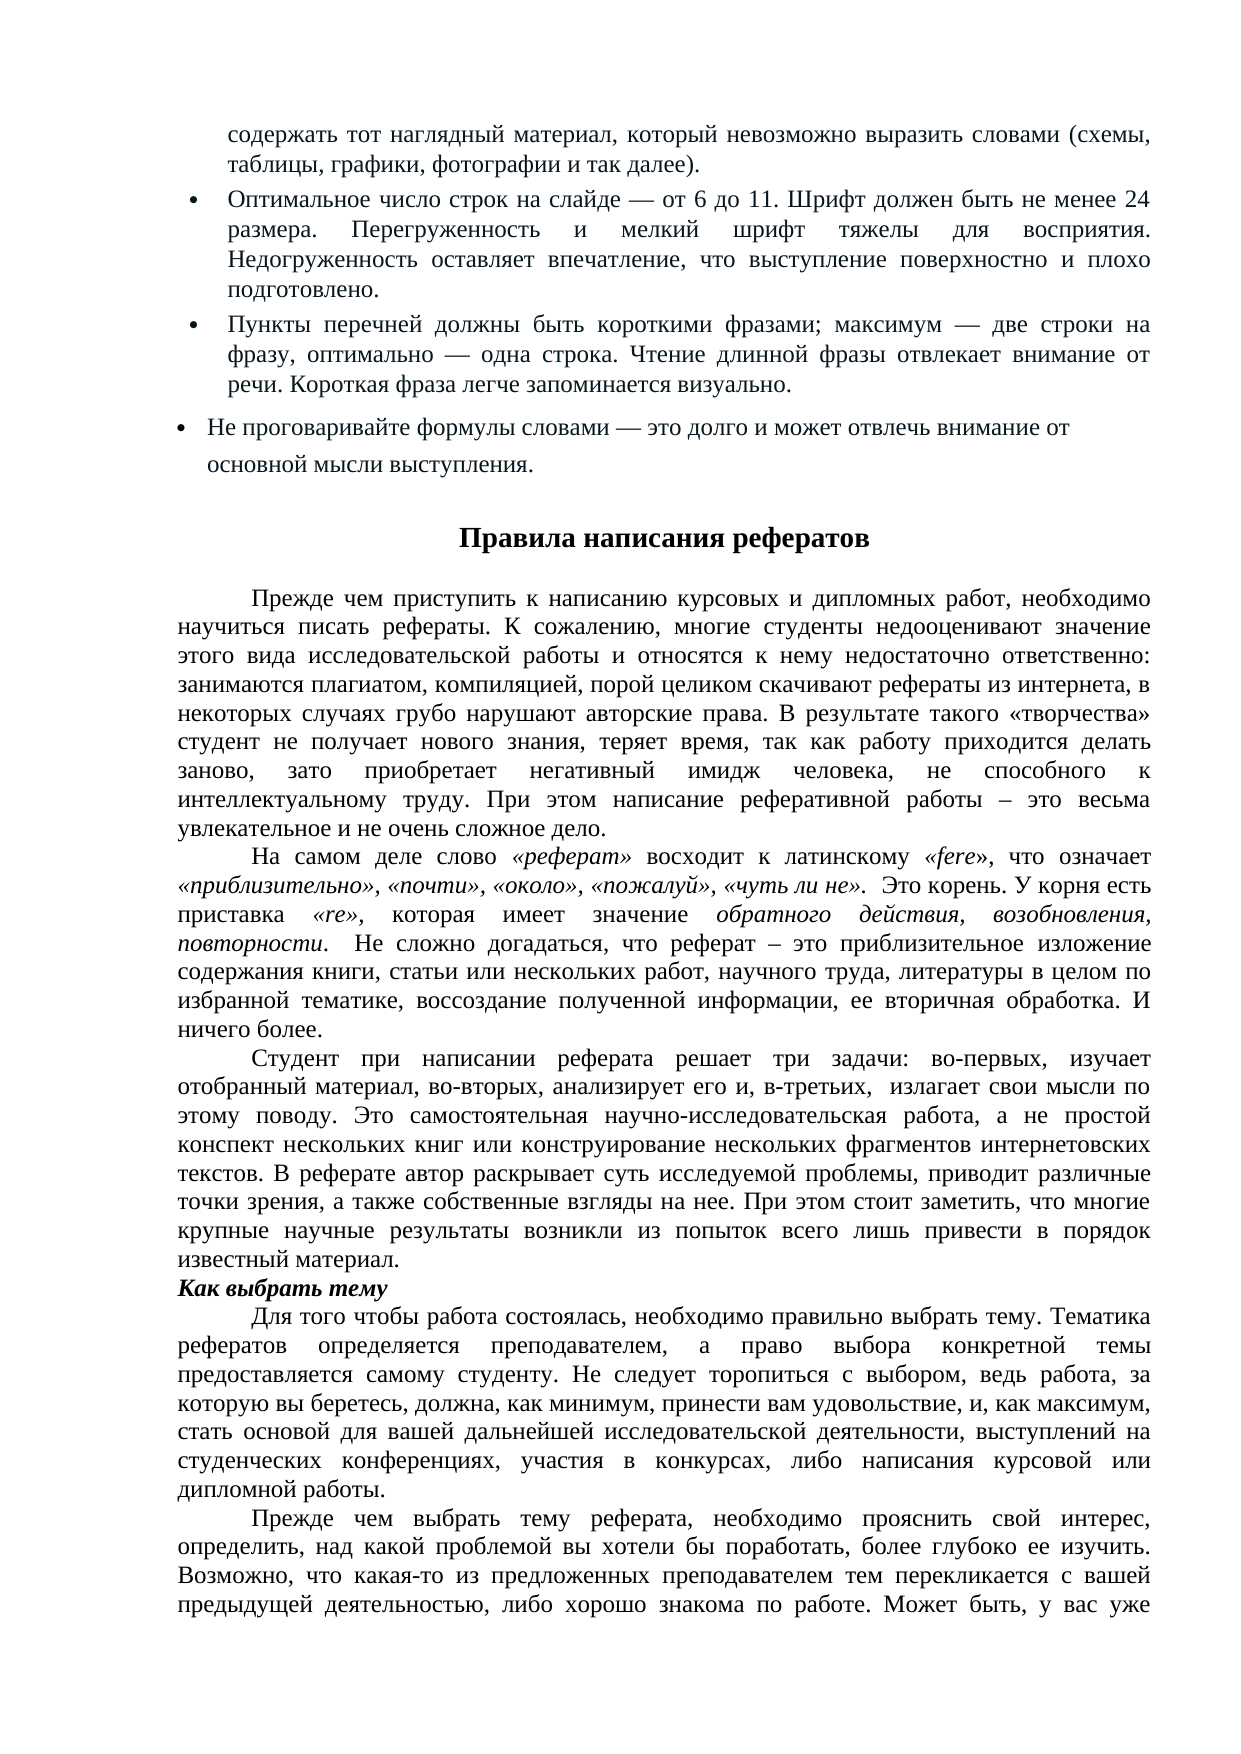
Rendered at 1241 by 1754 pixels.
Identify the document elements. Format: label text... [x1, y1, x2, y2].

text Прежде чем приступить к написанию курсовых и дипломных работ, необходимо научиться писать рефераты. К сожалению, многие студенты недооценивают значение этого вида исследовательской работы и относятся к нему недостаточно ответственно: занимаются плагиатом, компиляцией, порой целиком скачивают рефераты из интернета, в некоторых случаях грубо нарушают авторские права. В результате такого «творчества» студент не получает нового знания, теряет время, так как работу приходится делать заново, зато приобретает негативный имидж человека, не способного к интеллектуальному труду. При этом написание реферативной работы – это весьма увлекательное и не очень сложное дело. [177, 583, 1152, 841]
text Как выбрать тему [177, 1273, 1152, 1301]
text Студент при написании реферата решает три задачи: во-первых, изучает отобранный материал, во-вторых, анализирует его и, в-третьих, излагает свои мысли по этому поводу. Это самостоятельная научно-исследовательская работа, а не простой конспект нескольких книг или конструирование нескольких фрагментов интернетовских текстов. В реферате автор раскрывает суть исследуемой проблемы, приводит различные точки зрения, а также собственные взгляды на нее. При этом стоит заметить, что многие крупные научные результаты возникли из попыток всего лишь привести в порядок известный материал. [177, 1043, 1152, 1273]
list Оптимальное число строк на слайде — от 6 до 11. Шрифт должен быть не менее 24 размера. Перегруженность и мелкий шрифт тяжелы для восприятия. Недогруженность оставляет впечатление, что выступление поверхностно и плохо подготовлено. [190, 183, 1152, 303]
text Правила написания рефератов [177, 520, 1152, 554]
list Не проговаривайте формулы словами — это долго и может отвлечь внимание от основной мысли выступления. [177, 403, 1152, 478]
list Пункты перечней должны быть короткими фразами; максимум — две строки на фразу, оптимально — одна строка. Чтение длинной фразы отвлекает внимание от речи. Короткая фраза легче запоминается визуально. [190, 308, 1152, 398]
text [177, 1503, 1152, 1618]
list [190, 118, 1152, 178]
text Для того чтобы работа состоялась, необходимо правильно выбрать тему. Тематика рефератов определяется преподавателем, а право выбора конкретной темы предоставляется самому студенту. Не следует торопиться с выбором, ведь работа, за которую вы беретесь, должна, как минимум, принести вам удовольствие, и, как максимум, стать основой для вашей дальнейшей исследовательской деятельности, выступлений на студенческих конференциях, участия в конкурсах, либо написания курсовой или дипломной работы. [177, 1301, 1152, 1503]
text На самом деле слово «реферат» восходит к латинскому «fere», что означает «приблизительно», «почти», «около», «пожалуй», «чуть ли не». Это корень. У корня есть приставка «re», которая имеет значение обратного действия, возобновления, повторности. Не сложно догадаться, что реферат – это приблизительное изложение содержания книги, статьи или нескольких работ, научного труда, литературы в целом по избранной тематике, воссоздание полученной информации, ее вторичная обработка. И ничего более. [177, 841, 1152, 1043]
